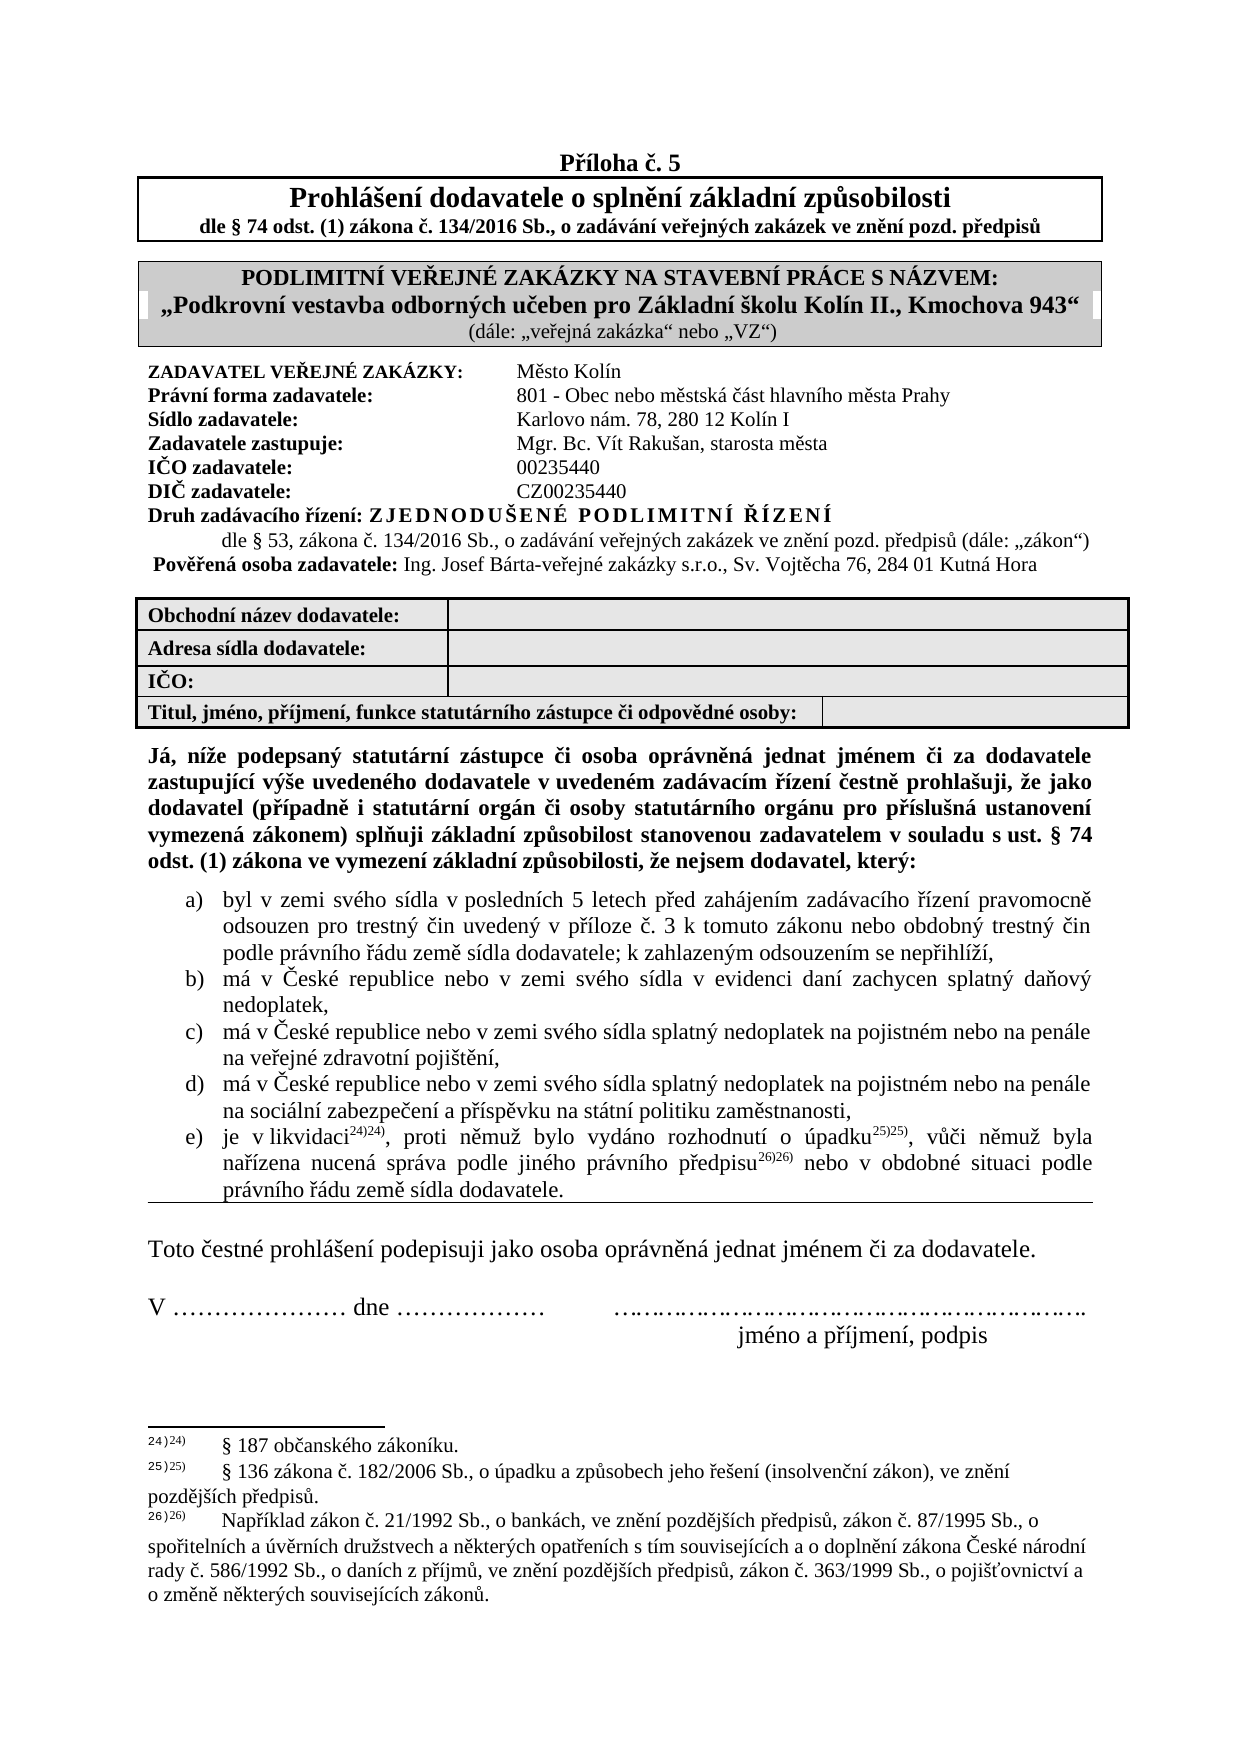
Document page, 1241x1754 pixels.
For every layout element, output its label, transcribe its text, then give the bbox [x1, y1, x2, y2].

table_header [449, 600, 1127, 629]
text ZADAVATEL VEŘEJNÉ ZAKÁZKY: Město Kolín [148, 359, 1093, 383]
text Příloha č. 5 [148, 148, 1093, 176]
text dle § 53, zákona č. 134/2016 Sb., o zadávání veřejných zakázek ve znění pozd. předpisů (dále: „zákon“) [221, 527, 1093, 552]
list má v České republice nebo v zemi svého sídla v evidenci daní zachycen splatný daňový nedoplatek, [185, 965, 1093, 1018]
text (dále: „veřejná zakázka“ nebo „VZ“) [139, 316, 1101, 346]
text V ………………… dne ……………… ………………………………………………………. [148, 1292, 1093, 1320]
text Sídlo zadavatele: Karlovo nám. 78, 280 12 Kolín I [148, 407, 1093, 431]
text jméno a příjmení, podpis [148, 1320, 1093, 1349]
text „Podkrovní vestavba odborných učeben pro Základní školu Kolín II., Kmochova 943“ [148, 291, 1093, 316]
table_cell Titul, jméno, příjmení, funkce statutárního zástupce či odpovědné osoby: [138, 697, 822, 726]
text PODLIMITNÍ VEŘEJNÉ ZAKÁZKY NA STAVEBNÍ PRÁCE S NÁZVEM: [139, 262, 1101, 291]
text Druh zadávacího řízení: ZJEDNODUŠENÉ PODLIMITNÍ ŘÍZENÍ [148, 503, 1093, 527]
table_cell [449, 631, 1127, 665]
text Já, níže podepsaný statutární zástupce či osoba oprávněná jednat jménem či za dodavatele zastupující výše uvedeného dodavatele v uvedeném zadávacím řízení čestně prohlašuji, že jako dodavatel (případně i statutární orgán či osoby statutárního orgánu pro příslušná ustanovení vymezená zákonem) splňuji základní způsobilost stanovenou zadavatelem v souladu s ust. § 74 odst. (1) zákona ve vymezení základní způsobilosti, že nejsem dodavatel, který: [148, 742, 1093, 873]
table_cell IČO: [138, 667, 447, 696]
list byl v zemi svého sídla v posledních 5 letech před zahájením zadávacího řízení pravomocně odsouzen pro trestný čin uvedený v příloze č. 3 k tomuto zákonu nebo obdobný trestný čin podle právního řádu země sídla dodavatele; k zahlazeným odsouzením se nepřihlíží, [185, 886, 1093, 965]
text Právní forma zadavatele: 801 - Obec nebo městská část hlavního města Prahy [148, 383, 1093, 407]
text Pověřená osoba zadavatele: Ing. Josef Bárta-veřejné zakázky s.r.o., Sv. Vojtěcha 76, 284 01 Kutná Hora [148, 552, 1093, 576]
list je v likvidaci24), proti němuž bylo vydáno rozhodnutí o úpadku25), vůči němuž byla nařízena nucená správa podle jiného právního předpisu26) nebo v obdobné situaci podle právního řádu země sídla dodavatele. [185, 1123, 1093, 1202]
list má v České republice nebo v zemi svého sídla splatný nedoplatek na pojistném nebo na penále na sociální zabezpečení a příspěvku na státní politiku zaměstnanosti, [185, 1070, 1093, 1123]
text DIČ zadavatele: CZ00235440 [148, 479, 1093, 503]
text Toto čestné prohlášení podepisuji jako osoba oprávněná jednat jménem či za dodavatele. [148, 1234, 1093, 1263]
table_cell [823, 697, 1127, 726]
list má v České republice nebo v zemi svého sídla splatný nedoplatek na pojistném nebo na penále na veřejné zdravotní pojištění, [185, 1018, 1093, 1070]
text Zadavatele zastupuje: Mgr. Bc. Vít Rakušan, starosta města [148, 431, 1093, 455]
text Prohlášení dodavatele o splnění základní způsobilosti [139, 179, 1101, 210]
table_cell Adresa sídla dodavatele: [138, 631, 447, 665]
text dle § 74 odst. (1) zákona č. 134/2016 Sb., o zadávání veřejných zakázek ve znění pozd. předpisů [139, 210, 1101, 240]
text IČO zadavatele: 00235440 [148, 455, 1093, 479]
table_cell [449, 667, 1127, 696]
table_header Obchodní název dodavatele: [138, 600, 447, 629]
